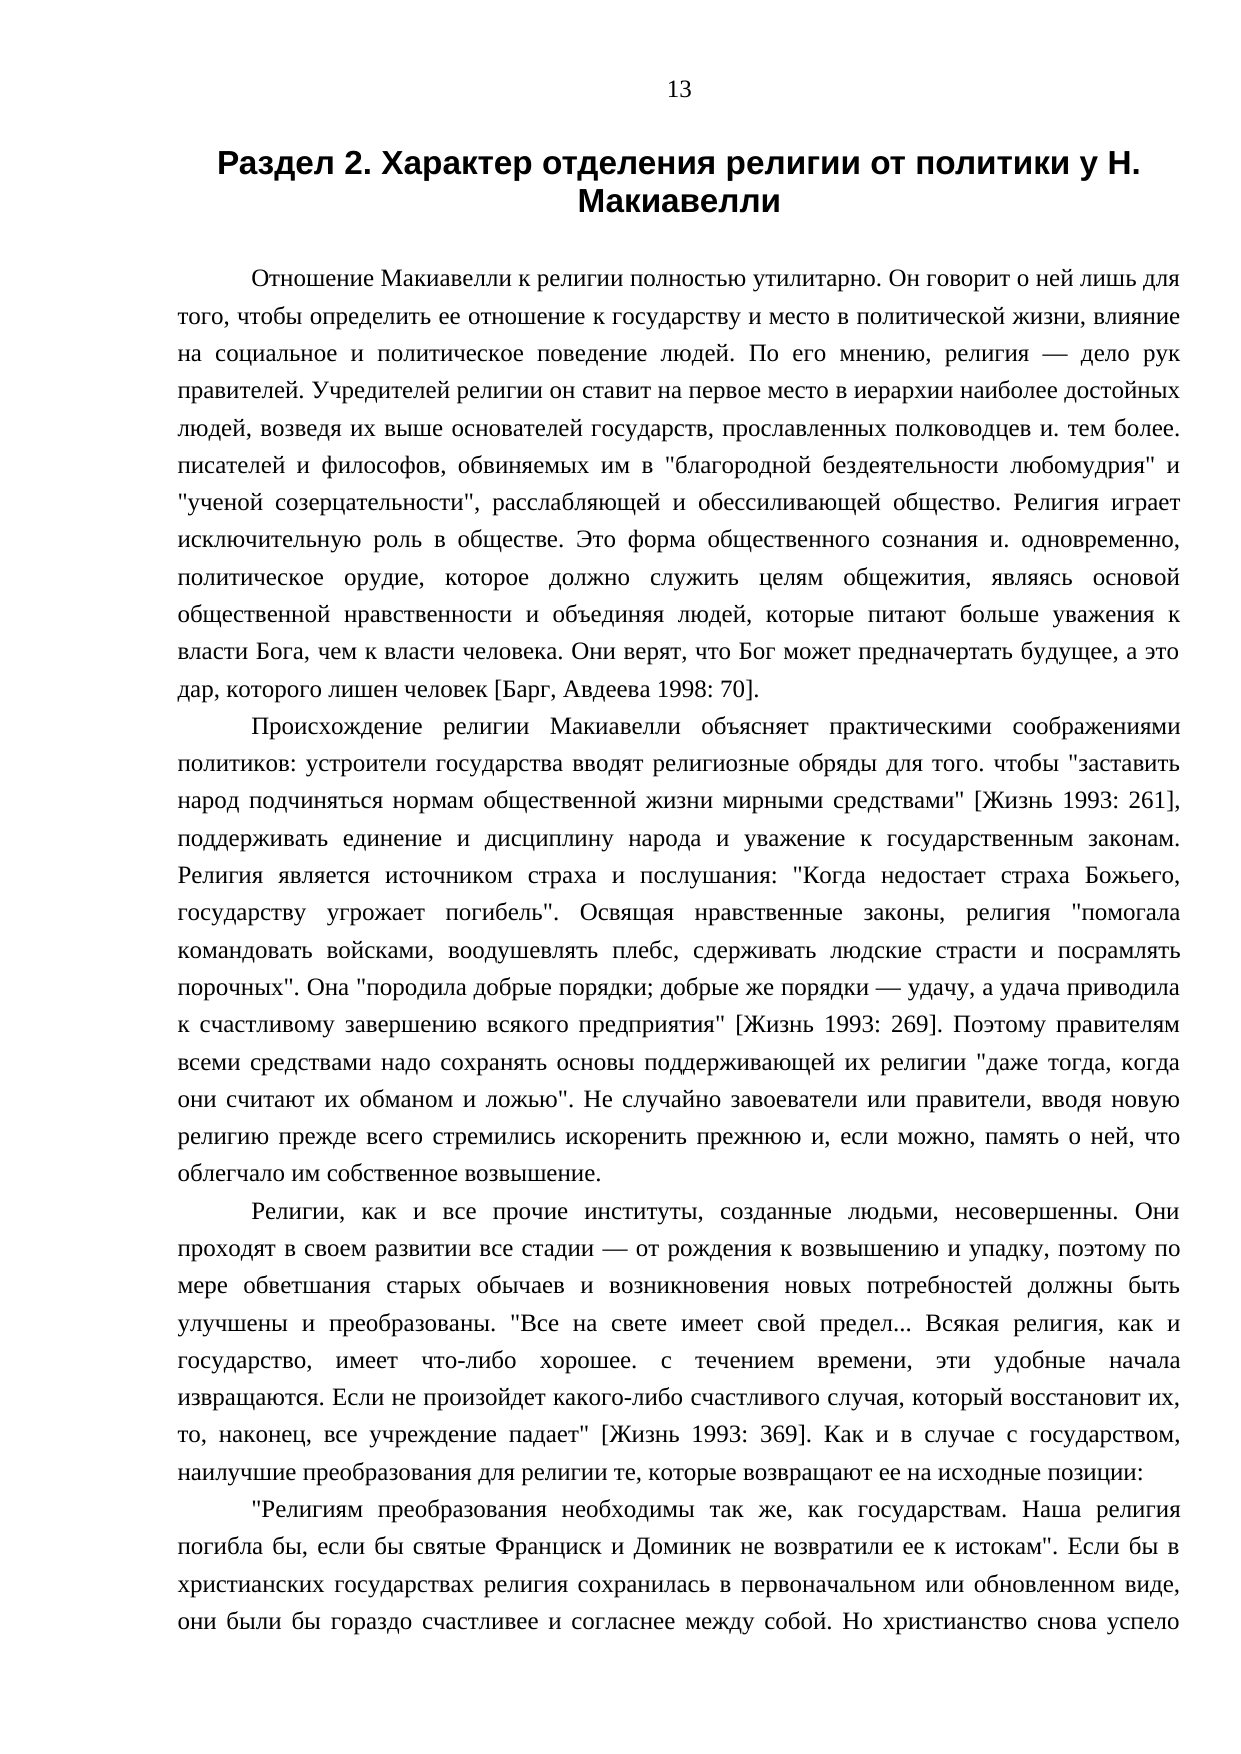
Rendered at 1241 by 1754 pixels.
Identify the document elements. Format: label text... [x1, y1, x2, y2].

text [177, 1494, 1181, 1635]
text Отношение Макиавелли к религии полностью утилитарно. Он говорит о ней лишь для того, чтобы определить ее отношение к государству и место в политической жизни, влияние на социальное и политическое поведение людей. По его мнению, религия — дело рук правителей. Учредителей религии он ставит на первое место в иерархии наиболее достойных людей, возведя их выше основателей государств, прославленных полководцев и. тем более. писателей и философов, обвиняемых им в "благородной бездеятельности любомудрия" и "ученой созерцательности", расслабляющей и обессиливающей общество. Религия играет исключительную роль в обществе. Это форма общественного сознания и. одновременно, политическое орудие, которое должно служить целям общежития, являясь основой общественной нравственности и объединяя людей, которые питают больше уважения к власти Бога, чем к власти человека. Они верят, что Бог может предначертать будущее, а это дар, которого лишен человек [Барг, Авдеева 1998: 70]. [177, 263, 1181, 702]
text Религии, как и все прочие институты, созданные людьми, несовершенны. Они проходят в своем развитии все стадии — от рождения к возвышению и упадку, поэтому по мере обветшания старых обычаев и возникновения новых потребностей должны быть улучшены и преобразованы. "Все на свете имеет свой предел... Всякая религия, как и государство, имеет что-либо хорошее. с течением времени, эти удобные начала извращаются. Если не произойдет какого-либо счастливого случая, который восстановит их, то, наконец, все учреждение падает" [Жизнь 1993: 369]. Как и в случае с государством, наилучшие преобразования для религии те, которые возвращают ее на исходные позиции: [177, 1196, 1181, 1486]
subtitle Раздел 2. Характер отделения религии от политики у Н. Макиавелли [177, 143, 1181, 220]
text Происхождение религии Макиавелли объясняет практическими соображениями политиков: устроители государства вводят религиозные обряды для того. чтобы "заставить народ подчиняться нормам общественной жизни мирными средствами" [Жизнь 1993: 261], поддерживать единение и дисциплину народа и уважение к государственным законам. Религия является источником страха и послушания: "Когда недостает страха Божьего, государству угрожает погибель". Освящая нравственные законы, религия "помогала командовать войсками, воодушевлять плебс, сдерживать людские страсти и посрамлять порочных". Она "породила добрые порядки; добрые же порядки — удачу, а удача приводила к счастливому завершению всякого предприятия" [Жизнь 1993: 269]. Поэтому правителям всеми средствами надо сохранять основы поддерживающей их религии "даже тогда, когда они считают их обманом и ложью". Не случайно завоеватели или правители, вводя новую религию прежде всего стремились искоренить прежнюю и, если можно, память о ней, что облегчало им собственное возвышение. [177, 711, 1181, 1187]
